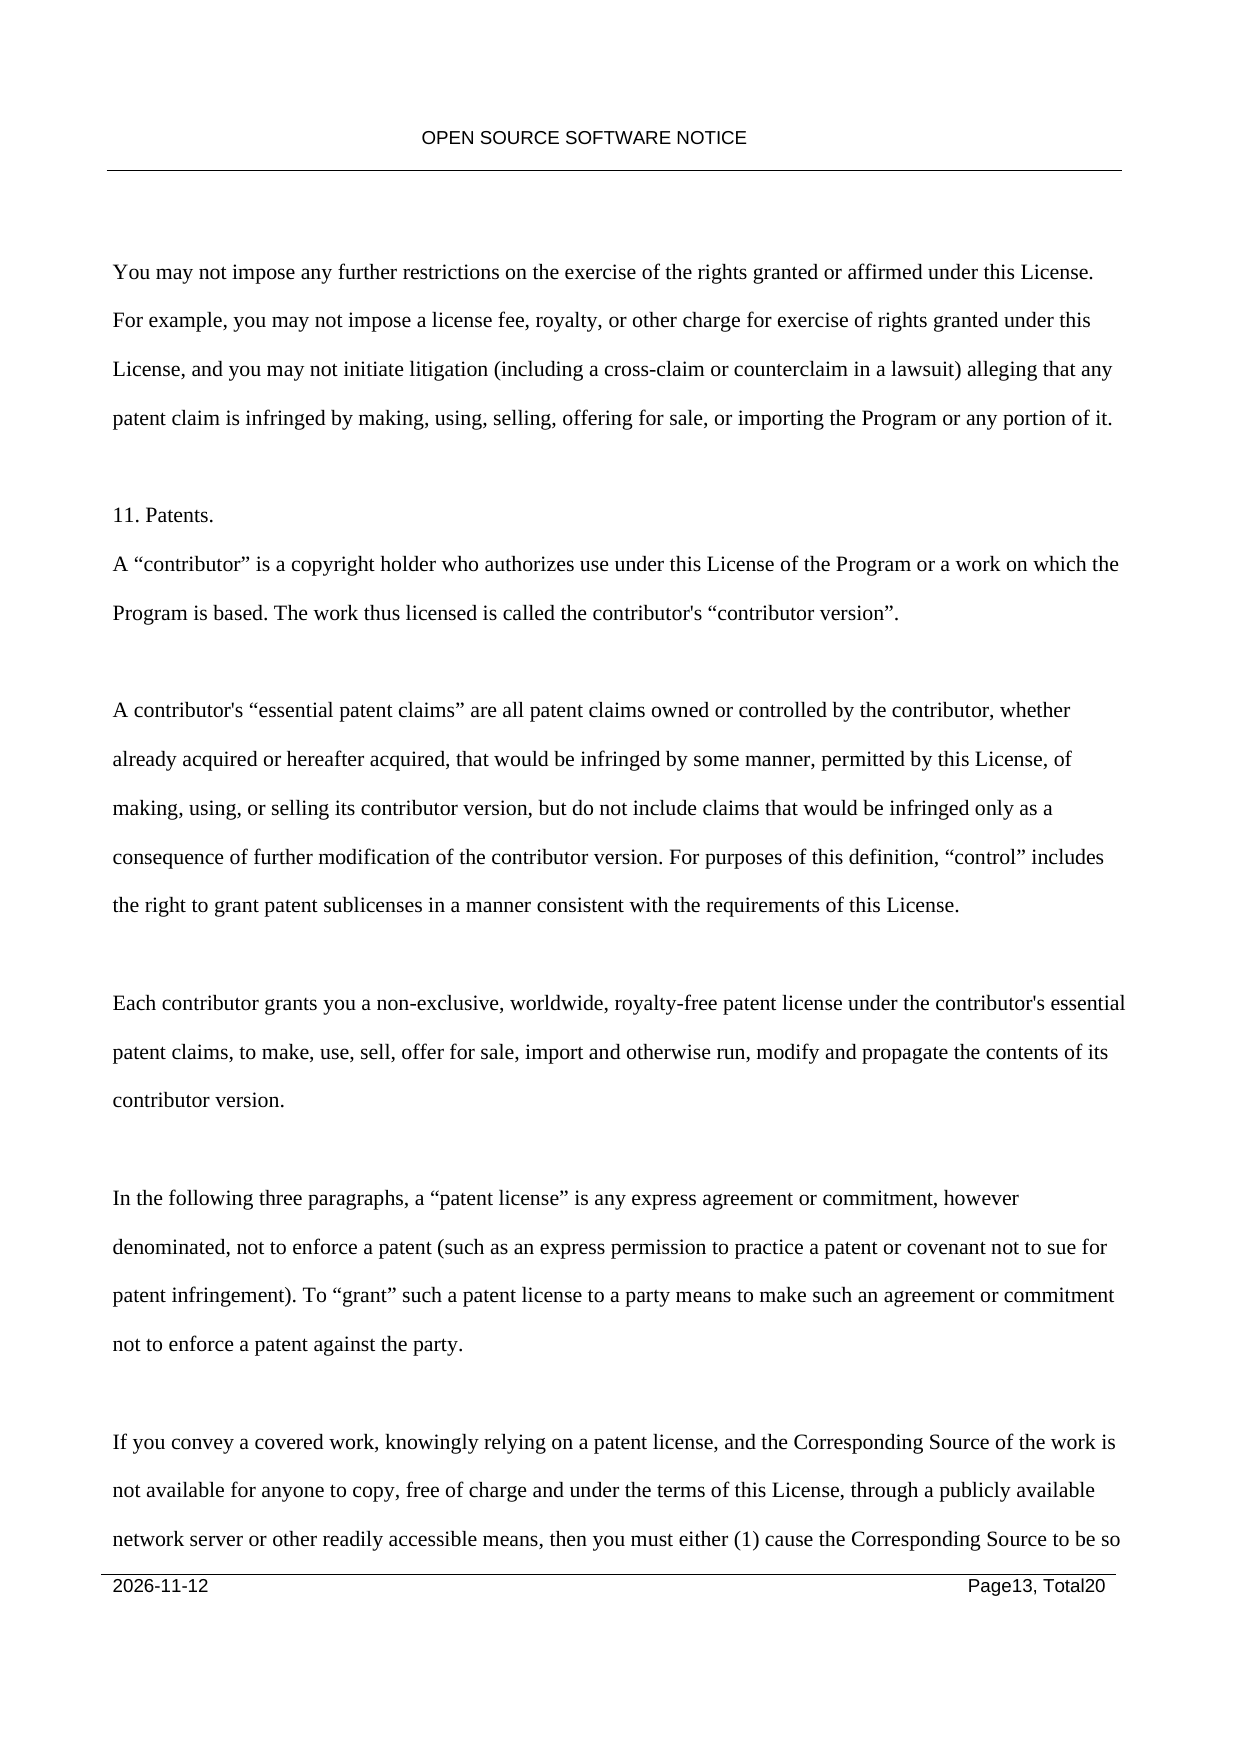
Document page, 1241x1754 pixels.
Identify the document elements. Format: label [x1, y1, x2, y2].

text [112, 206, 1128, 1555]
